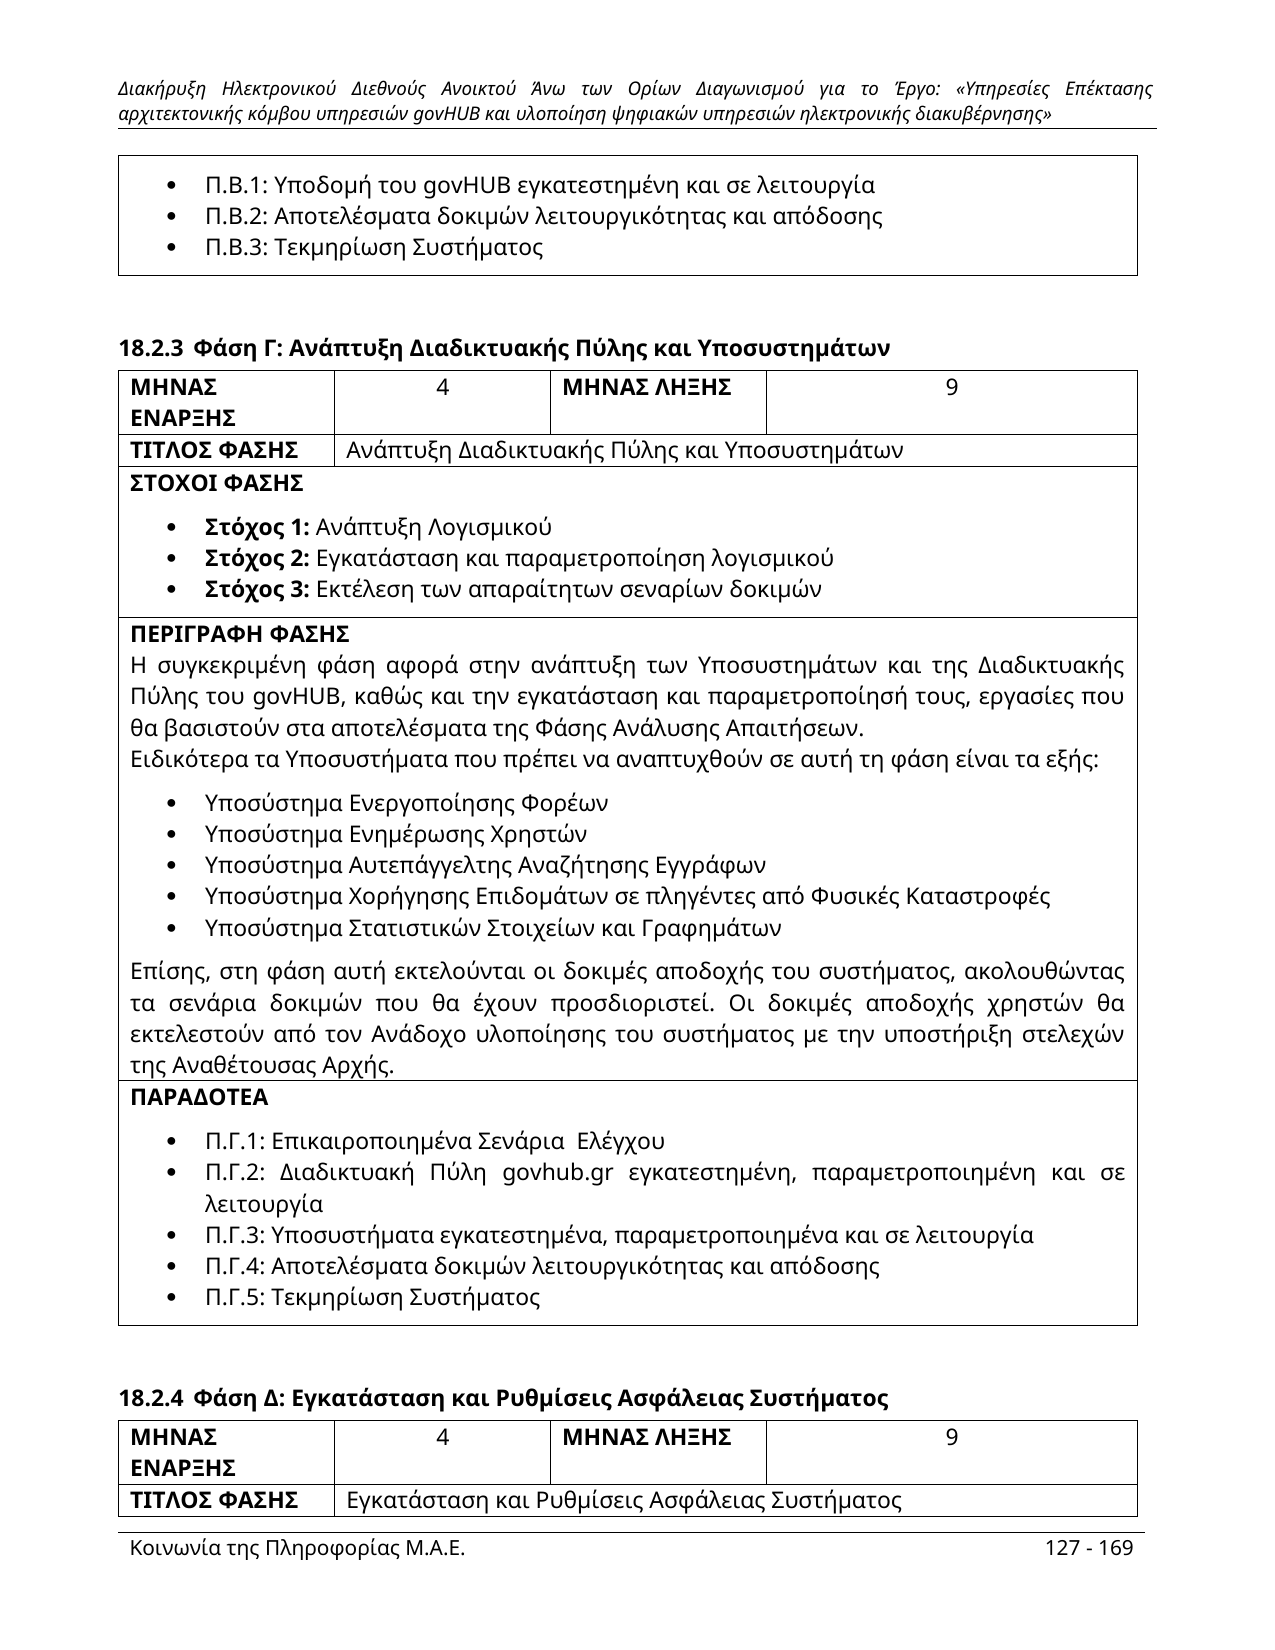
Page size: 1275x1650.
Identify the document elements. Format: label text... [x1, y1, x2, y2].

table_header 4 [335, 1421, 550, 1483]
table_cell ΠΕΡΙΓΡΑΦΗ ΦΑΣΗΣ Η συγκεκριμένη φάση αφορά στην ανάπτυξη των Υποσυστημάτων και της Διαδικτυακής Πύλης του govHUB, καθώς και την εγκατάσταση και παραμετροποίησή τους, εργασίες που θα βασιστούν στα αποτελέσματα της Φάσης Ανάλυσης Απαιτήσεων. Ειδικότερα τα Υποσυστήματα που πρέπει να αναπτυχθούν σε αυτή τη φάση είναι τα εξής: Υποσύστημα Ενεργοποίησης Φορέων Υποσύστημα Ενημέρωσης Χρηστών Υποσύστημα Αυτεπάγγελτης Αναζήτησης Εγγράφων Υποσύστημα Χορήγησης Επιδομάτων σε πληγέντες από Φυσικές Καταστροφές Υποσύστημα Στατιστικών Στοιχείων και Γραφημάτων Επίσης, στη φάση αυτή εκτελούνται οι δοκιμές αποδοχής του συστήματος, ακολουθώντας τα σενάρια δοκιμών που θα έχουν προσδιοριστεί. Οι δοκιμές αποδοχής χρηστών θα εκτελεστούν από τον Ανάδοχο υλοποίησης του συστήματος με την υποστήριξη στελεχών της Αναθέτουσας Αρχής. [119, 618, 1137, 1080]
table_header 9 [767, 1421, 1137, 1483]
subtitle Φάση Γ: Ανάπτυξη Διαδικτυακής Πύλης και Υποσυστημάτων [118, 332, 1157, 364]
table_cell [119, 156, 1137, 275]
table_cell ΤΙΤΛΟΣ ΦΑΣΗΣ [119, 435, 334, 466]
table_cell ΤΙΤΛΟΣ ΦΑΣΗΣ [119, 1485, 334, 1516]
table_cell ΠΑΡΑΔΟΤΕΑ Π.Γ.1: Επικαιροποιημένα Σενάρια Ελέγχου Π.Γ.2: Διαδικτυακή Πύλη govhub.gr εγκατεστημένη, παραμετροποιημένη και σε λειτουργία Π.Γ.3: Υποσυστήματα εγκατεστημένα, παραμετροποιημένα και σε λειτουργία Π.Γ.4: Αποτελέσματα δοκιμών λειτουργικότητας και απόδοσης Π.Γ.5: Τεκμηρίωση Συστήματος [119, 1081, 1137, 1325]
table_cell Ανάπτυξη Διαδικτυακής Πύλης και Υποσυστημάτων [335, 435, 1137, 466]
table_header 4 [335, 371, 550, 433]
subtitle Φάση Δ: Εγκατάσταση και Ρυθμίσεις Ασφάλειας Συστήματος [118, 1382, 1157, 1414]
table_cell Εγκατάσταση και Ρυθμίσεις Ασφάλειας Συστήματος [335, 1485, 1137, 1516]
table_header ΜΗΝΑΣ ΕΝΑΡΞΗΣ [119, 371, 334, 433]
table_header ΜΗΝΑΣ ΕΝΑΡΞΗΣ [119, 1421, 334, 1483]
table_header ΜΗΝΑΣ ΛΗΞΗΣ [551, 371, 766, 433]
table_cell ΣΤΟΧΟΙ ΦΑΣΗΣ Στόχος 1: Ανάπτυξη Λογισμικού Στόχος 2: Εγκατάσταση και παραμετροποίηση λογισμικού Στόχος 3: Εκτέλεση των απαραίτητων σεναρίων δοκιμών [119, 467, 1137, 617]
table_header ΜΗΝΑΣ ΛΗΞΗΣ [551, 1421, 766, 1483]
table_header 9 [767, 371, 1137, 433]
